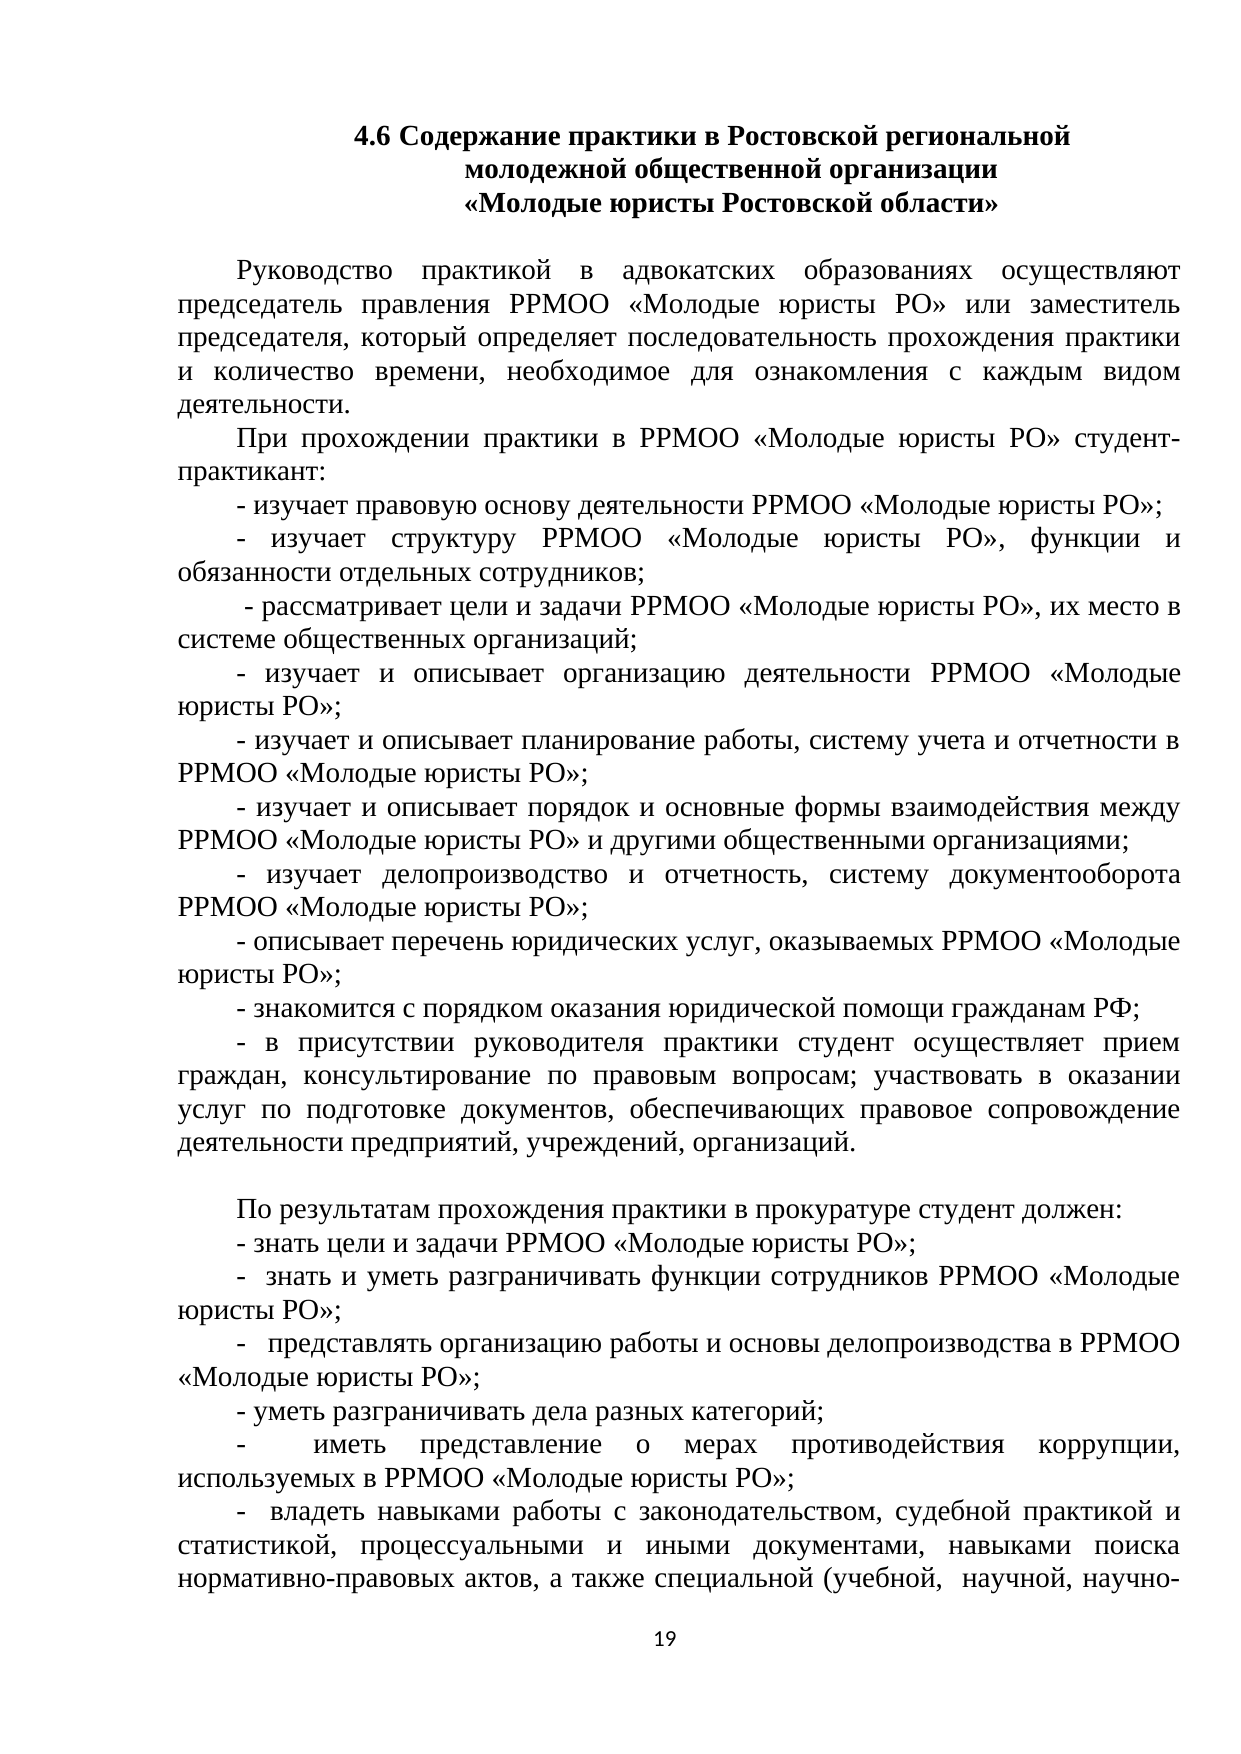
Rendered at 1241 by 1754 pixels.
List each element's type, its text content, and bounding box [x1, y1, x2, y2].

text - изучает делопроизводство и отчетность, систему документооборота РРМОО «Молодые юристы РО»; [177, 856, 1181, 923]
text - изучает и описывает организацию деятельности РРМОО «Молодые юристы РО»; [177, 655, 1181, 722]
list Содержание практики в Ростовской региональной [244, 118, 1181, 152]
text - иметь представление о мерах противодействия коррупции, используемых в РРМОО «Молодые юристы РО»; [177, 1426, 1181, 1493]
text - знать и уметь разграничивать функции сотрудников РРМОО «Молодые юристы РО»; [177, 1258, 1181, 1326]
text Руководство практикой в адвокатских образованиях осуществляют председатель правления РРМОО «Молодые юристы РО» или заместитель председателя, который определяет последовательность прохождения практики и количество времени, необходимое для ознакомления с каждым видом деятельности. [177, 252, 1181, 420]
text - в присутствии руководителя практики студент осуществляет прием граждан, консультирование по правовым вопросам; участвовать в оказании услуг по подготовке документов, обеспечивающих правовое сопровождение деятельности предприятий, учреждений, организаций. [177, 1024, 1181, 1158]
text - знакомится с порядком оказания юридической помощи гражданам РФ; [177, 990, 1181, 1024]
text - изучает и описывает планирование работы, систему учета и отчетности в РРМОО «Молодые юристы РО»; [177, 722, 1181, 789]
text - изучает структуру РРМОО «Молодые юристы РО», функции и обязанности отдельных сотрудников; [177, 521, 1181, 588]
text По результатам прохождения практики в прокуратуре студент должен: [177, 1191, 1181, 1225]
list «Молодые юристы Ростовской области» [281, 185, 1181, 219]
text - описывает перечень юридических услуг, оказываемых РРМОО «Молодые юристы РО»; [177, 923, 1181, 990]
text При прохождении практики в РРМОО «Молодые юристы РО» студент-практикант: [177, 420, 1181, 487]
text - рассматривает цели и задачи РРМОО «Молодые юристы РО», их место в системе общественных организаций; [177, 588, 1181, 655]
text - изучает правовую основу деятельности РРМОО «Молодые юристы РО»; [177, 487, 1181, 521]
text - изучает и описывает порядок и основные формы взаимодействия между РРМОО «Молодые юристы РО» и другими общественными организациями; [177, 789, 1181, 856]
list молодежной общественной организации [281, 152, 1181, 185]
text - представлять организацию работы и основы делопроизводства в РРМОО «Молодые юристы РО»; [177, 1326, 1181, 1393]
text - уметь разграничивать дела разных категорий; [177, 1393, 1181, 1426]
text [177, 1493, 1181, 1594]
text - знать цели и задачи РРМОО «Молодые юристы РО»; [177, 1225, 1181, 1258]
